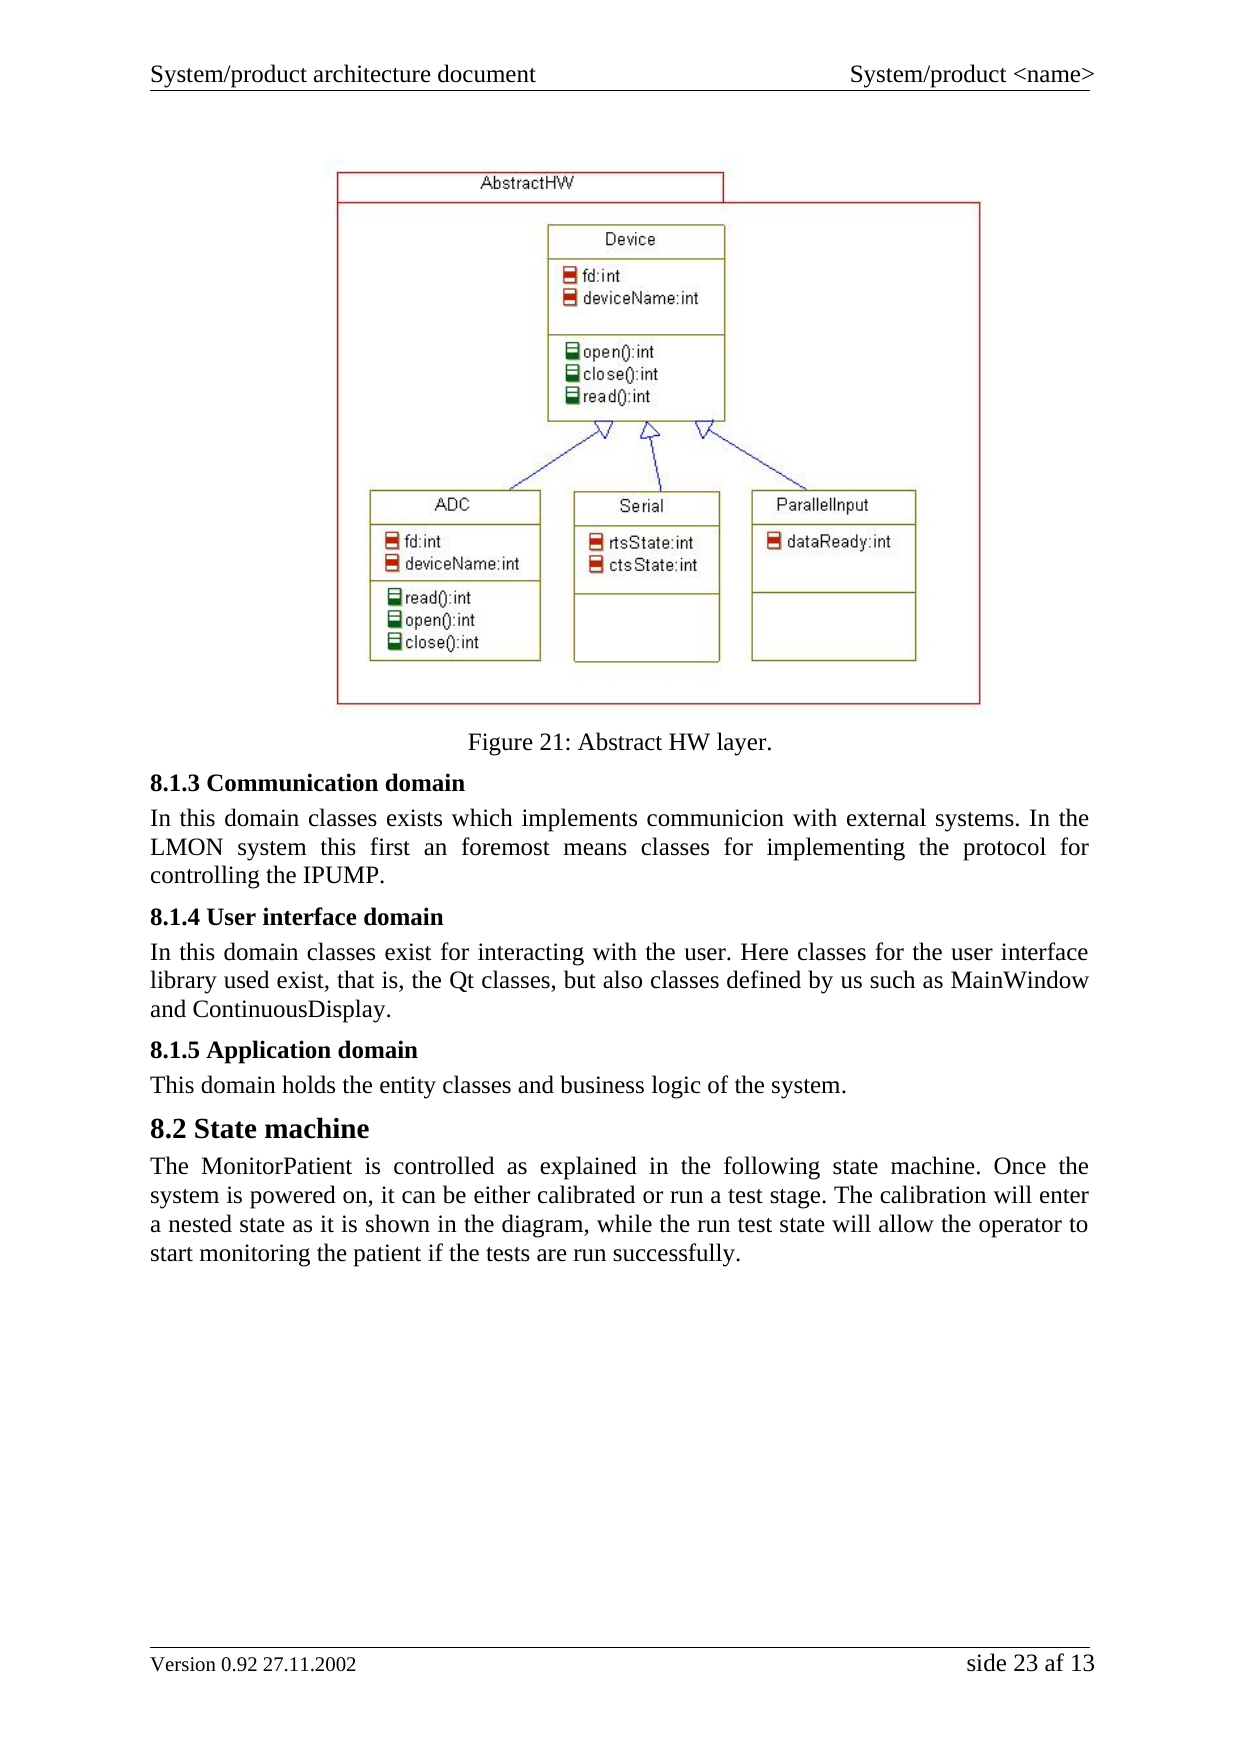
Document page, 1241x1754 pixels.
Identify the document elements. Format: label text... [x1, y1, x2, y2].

text In this domain classes exists which implements communicion with external systems. In the LMON system this first an foremost means classes for implementing the protocol for controlling the IPUMP. [150, 803, 1090, 889]
text This domain holds the entity classes and business logic of the system. [150, 1070, 1090, 1099]
text Figure 21: Abstract HW layer. [150, 727, 1090, 755]
text In this domain classes exist for interacting with the user. Here classes for the user interface library used exist, that is, the Qt classes, but also classes defined by us such as MainWindow and ContinuousDisplay. [150, 937, 1090, 1023]
subtitle User interface domain [150, 902, 1090, 930]
picture [324, 159, 991, 715]
subtitle Communication domain [150, 768, 1090, 797]
subtitle State machine [150, 1112, 1090, 1145]
subtitle Application domain [150, 1035, 1090, 1064]
text The MonitorPatient is controlled as explained in the following state machine. Once the system is powered on, it can be either calibrated or run a test stage. The calibration will enter a nested state as it is shown in the diagram, while the run test state will allow the operator to start monitoring the patient if the tests are run successfully. [150, 1151, 1090, 1266]
